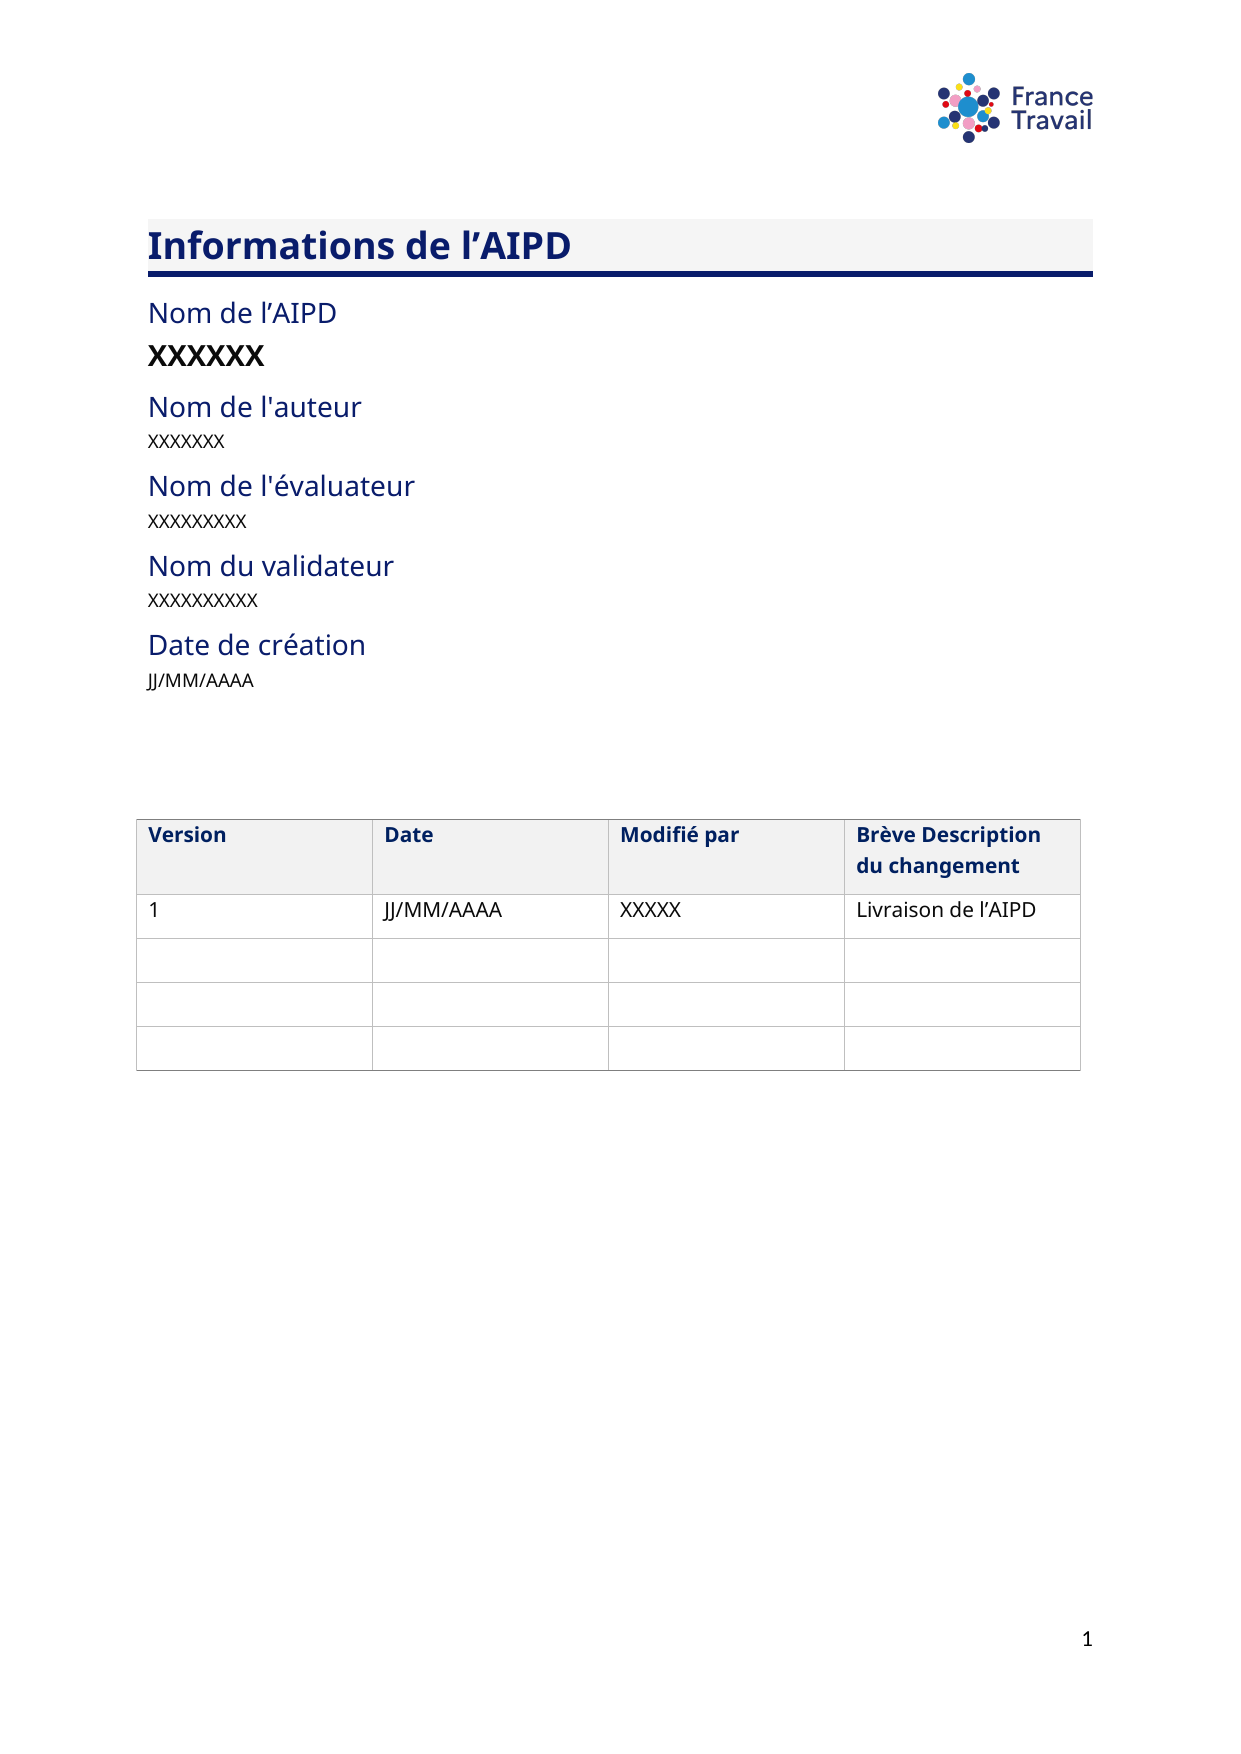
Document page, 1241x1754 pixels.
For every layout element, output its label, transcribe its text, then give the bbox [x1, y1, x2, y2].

table_header Brève Description du changement [845, 820, 1080, 894]
text JJ/MM/AAAA [148, 667, 1093, 693]
text XXXXXXX [148, 429, 1093, 454]
table_cell 1 [137, 895, 372, 938]
table_cell [609, 983, 844, 1026]
table_cell JJ/MM/AAAA [373, 895, 608, 938]
text Nom de l'évaluateur [148, 467, 1093, 505]
table_cell [845, 939, 1080, 982]
text XXXXXXXXXX [148, 588, 1093, 613]
table_cell XXXXX [609, 895, 844, 938]
table_header Modifié par [609, 820, 844, 894]
table_header Version [137, 820, 372, 894]
table_header Date [373, 820, 608, 894]
table_cell [609, 1027, 844, 1069]
table_cell [845, 983, 1080, 1026]
table_cell [137, 1027, 372, 1069]
text Nom de l'auteur [148, 387, 1093, 426]
text XXXXXXXXX [148, 508, 1093, 534]
picture [938, 73, 1093, 143]
text Nom de l’AIPD [148, 293, 1093, 332]
text Nom du validateur [148, 546, 1093, 584]
text XXXXXX [148, 335, 1093, 375]
table_cell [373, 1027, 608, 1069]
table_cell [137, 939, 372, 982]
table_cell [373, 939, 608, 982]
table_cell [373, 983, 608, 1026]
text Date de création [148, 626, 1093, 664]
table_cell [609, 939, 844, 982]
table_cell Livraison de l’AIPD [845, 895, 1080, 938]
table_cell [137, 983, 372, 1026]
table_cell [845, 1027, 1080, 1069]
text Informations de l’AIPD [148, 219, 1093, 271]
